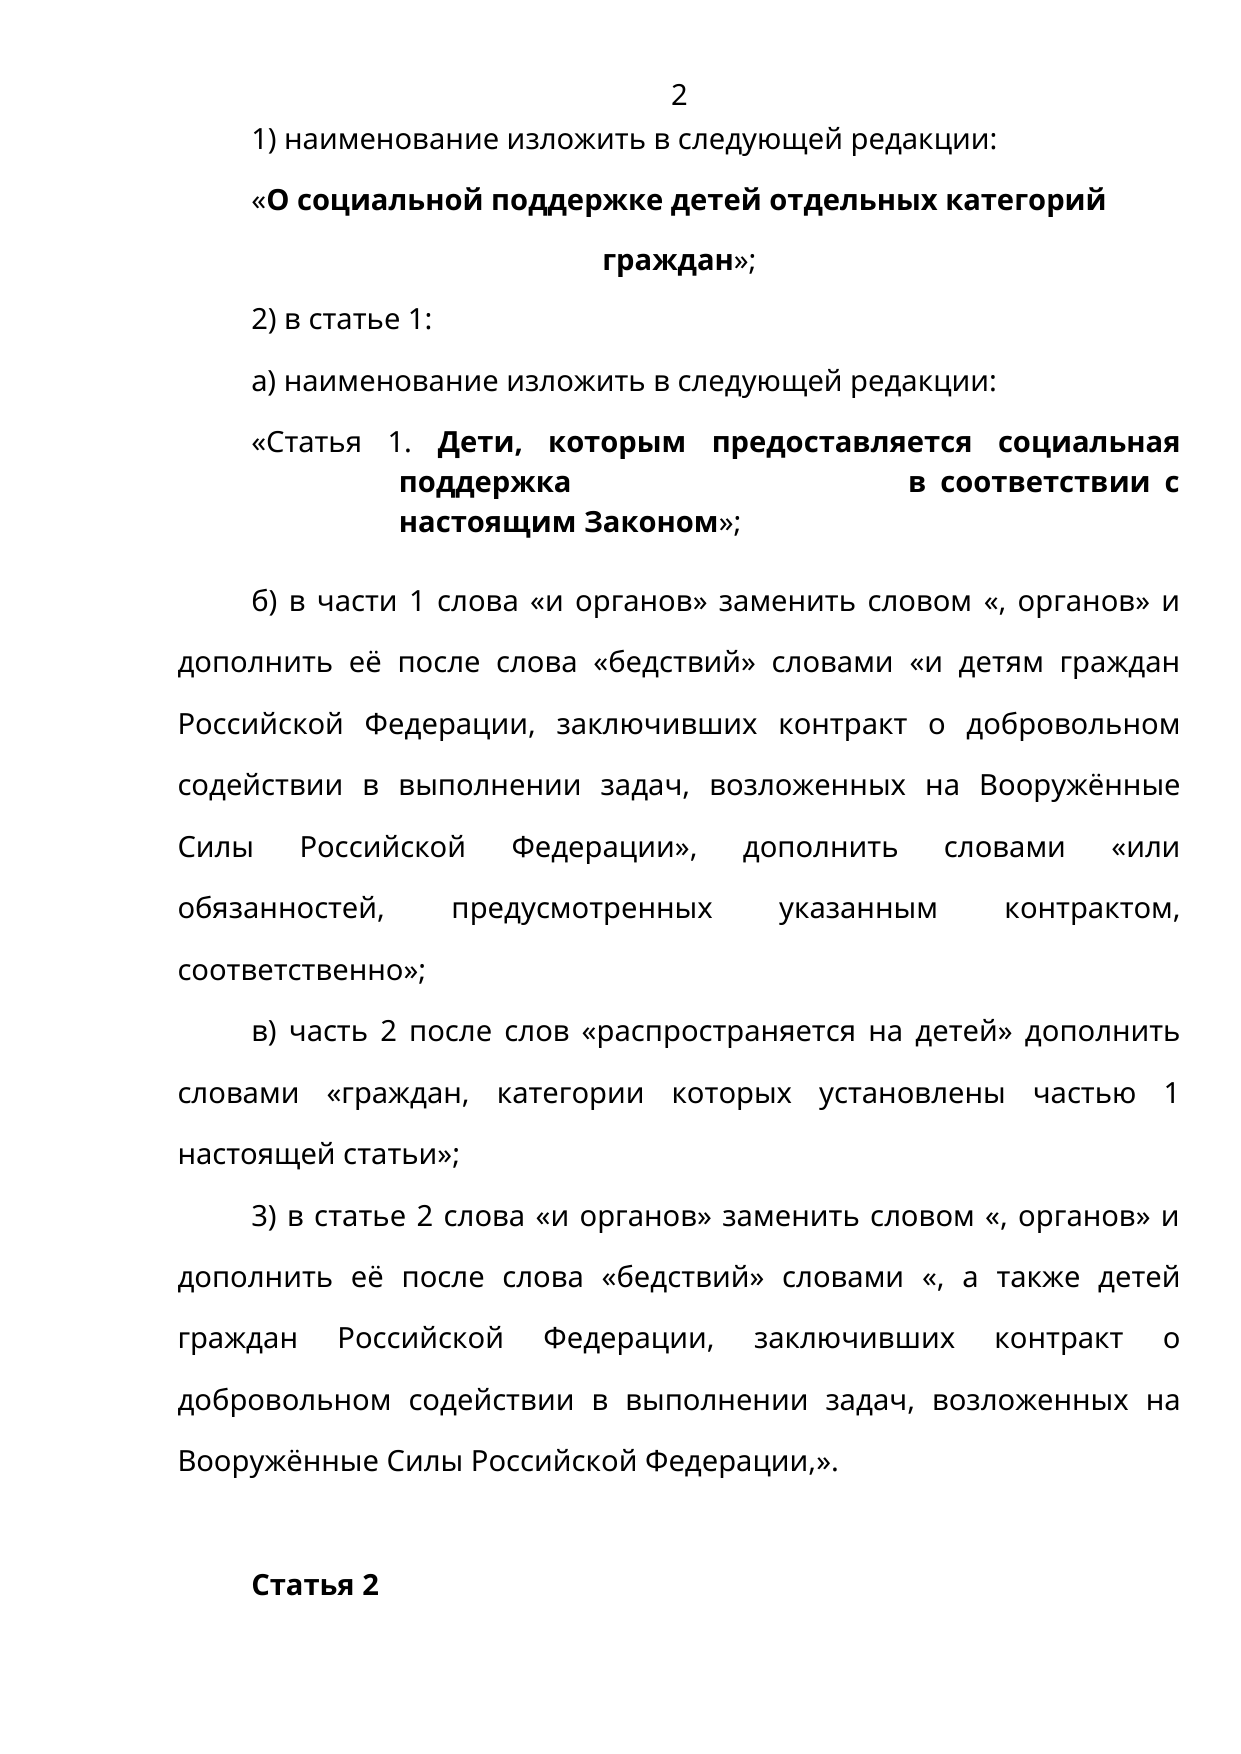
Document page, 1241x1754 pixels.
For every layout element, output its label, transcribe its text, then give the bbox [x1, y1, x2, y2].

list а) наименование изложить в следующей редакции: [177, 360, 1181, 400]
list 3) в статье 2 слова «и органов» заменить словом «, органов» и дополнить её после слова «бедствий» словами «, а также детей граждан Российской Федерации, заключивших контракт о добровольном содействии в выполнении задач, возложенных на Вооружённые Силы Российской Федерации,». [177, 1195, 1181, 1480]
list б) в части 1 слова «и органов» заменить словом «, органов» и дополнить её после слова «бедствий» словами «и детям граждан Российской Федерации, заключивших контракт о добровольном содействии в выполнении задач, возложенных на Вооружённые Силы Российской Федерации», дополнить словами «или обязанностей, предусмотренных указанным контрактом, соответственно»; [177, 580, 1181, 989]
list 1) наименование изложить в следующей редакции: [177, 118, 1181, 158]
list «Статья 1. Дети, которым предоставляется социальная поддержка в соответствии с настоящим Законом»; [251, 421, 1181, 541]
text Статья 2 [177, 1564, 1181, 1604]
list 2) в статье 1: [177, 298, 1181, 338]
text «О социальной поддержке детей отдельных категорий граждан»; [177, 179, 1181, 279]
list в) часть 2 после слов «распространяется на детей» дополнить словами «граждан, категории которых установлены частью 1 настоящей статьи»; [177, 1010, 1181, 1173]
